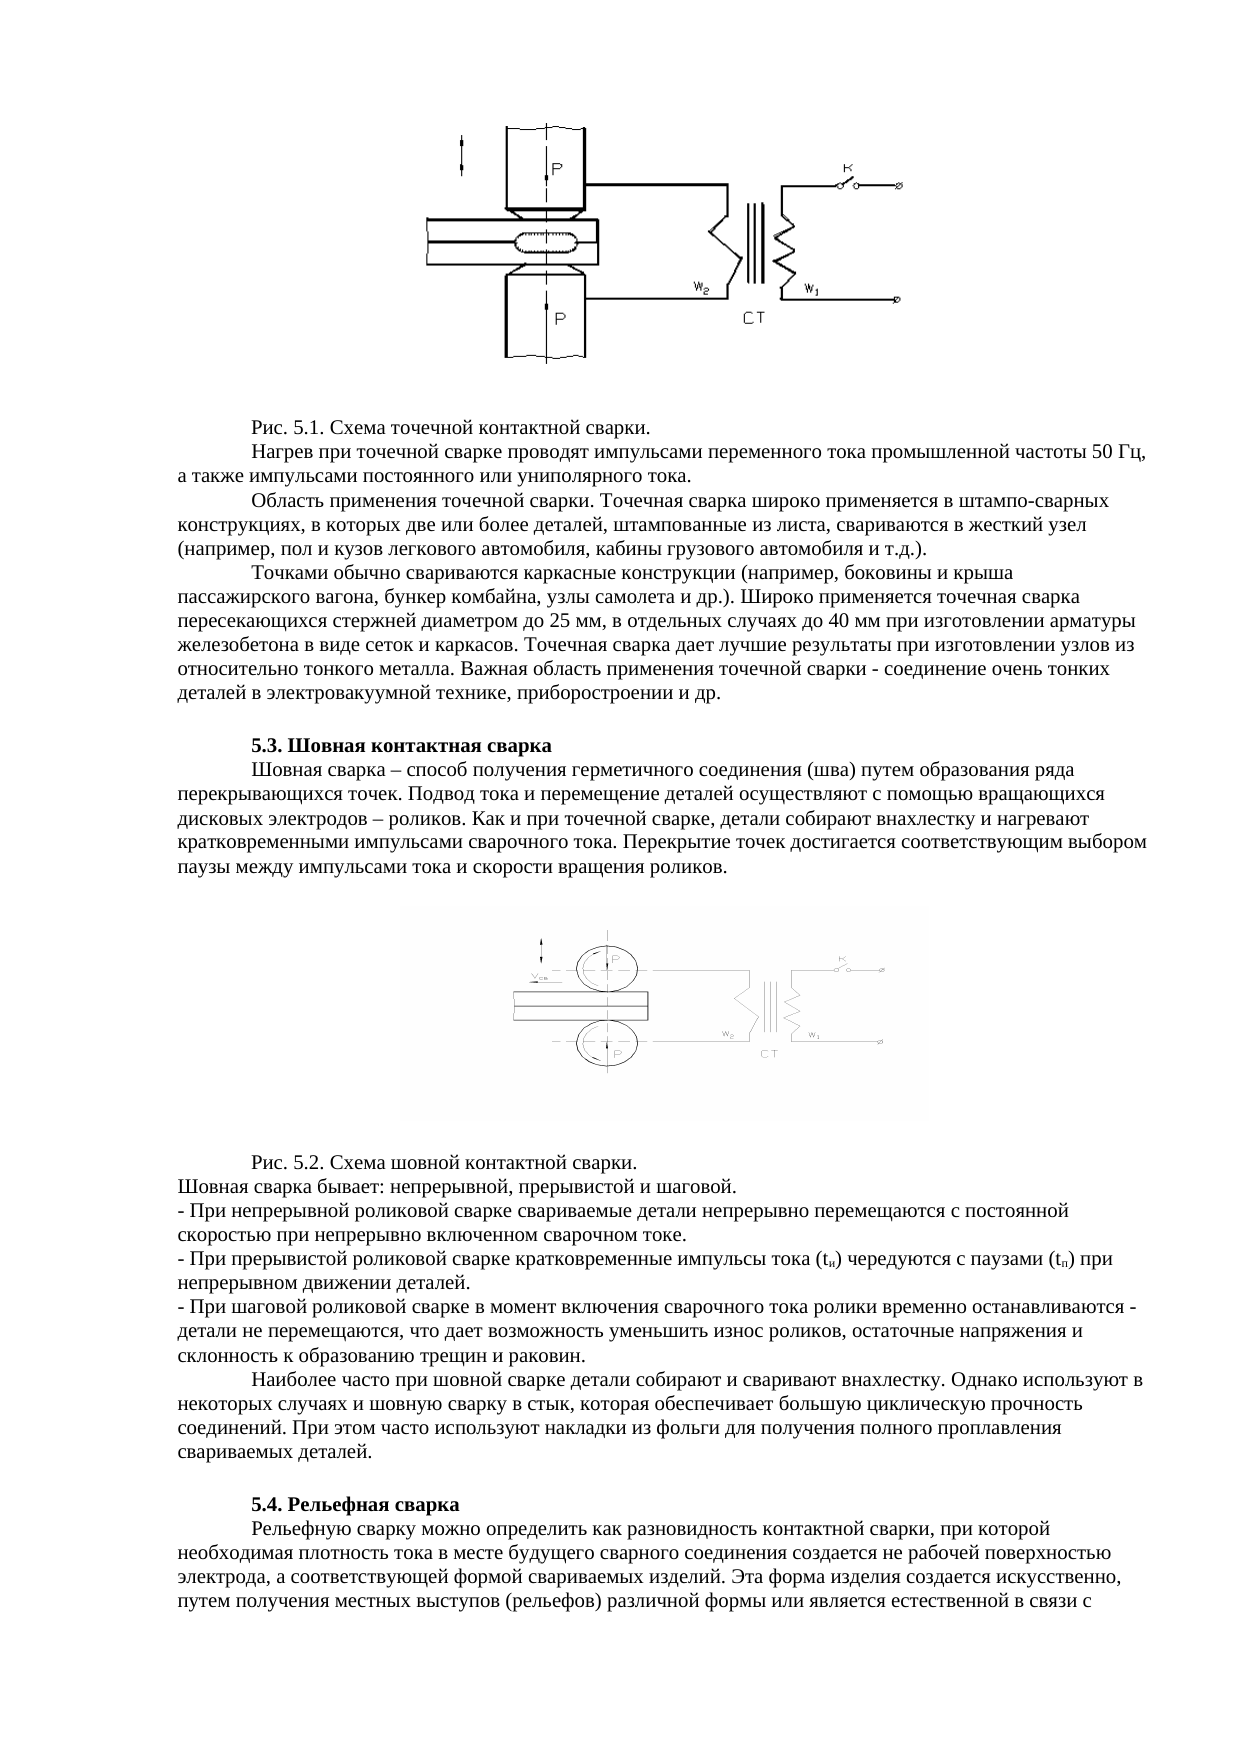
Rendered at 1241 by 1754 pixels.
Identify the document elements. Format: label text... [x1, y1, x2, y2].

text Рис. 5.2. Схема шовной контактной сварки. Шовная сварка бывает: непрерывной, прерывистой и шаговой. - При непрерывной роликовой сварке свариваемые детали непрерывно перемещаются с постоянной скоростью при непрерывно включенном сварочном токе. - При прерывистой роликовой сварке кратковременные импульсы тока (tи) чередуются с паузами (tп) при непрерывном движении деталей. - При шаговой роликовой сварке в момент включения сварочного тока ролики временно останавливаются - детали не перемещаются, что дает возможность уменьшить износ роликов, остаточные напряжения и склонность к образованию трещин и раковин. Наиболее часто при шовной сварке детали собирают и сваривают внахлестку. Однако используют в некоторых случаях и шовную сварку в стык, которая обеспечивает большую циклическую прочность соединений. При этом часто используют накладки из фольги для получения полного проплавления свариваемых деталей. [177, 1150, 1152, 1463]
text Рис. 5.1. Схема точечной контактной сварки. Нагрев при точечной сварке проводят импульсами переменного тока промышленной частоты 50 Гц, а также импульсами постоянного или униполярного тока. Область применения точечной сварки. Точечная сварка широко применяется в штампо-сварных конструкциях, в которых две или более деталей, штампованные из листа, свариваются в жесткий узел (например, пол и кузов легкового автомобиля, кабины грузового автомобиля и т.д.). Точками обычно свариваются каркасные конструкции (например, боковины и крыша пассажирского вагона, бункер комбайна, узлы самолета и др.). Широко применяется точечная сварка пересекающихся стержней диаметром до 25 мм, в отдельных случаях до 40 мм при изготовлении арматуры железобетона в виде сеток и каркасов. Точечная сварка дает лучшие результаты при изготовлении узлов из относительно тонкого металла. Важная область применения точечной сварки - соединение очень тонких деталей в электровакуумной технике, приборостроении и др. [177, 415, 1152, 704]
picture [400, 906, 929, 1121]
text 5.3. Шовная контактная сварка Шовная сварка – способ получения герметичного соединения (шва) путем образования ряда перекрывающихся точек. Подвод тока и перемещение деталей осуществляют с помощью вращающихся дисковых электродов – роликов. Как и при точечной сварке, детали собирают внахлестку и нагревают кратковременными импульсами сварочного тока. Перекрытие точек достигается соответствующим выбором паузы между импульсами тока и скорости вращения роликов. [177, 733, 1152, 878]
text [177, 1492, 1152, 1612]
picture [422, 118, 907, 387]
